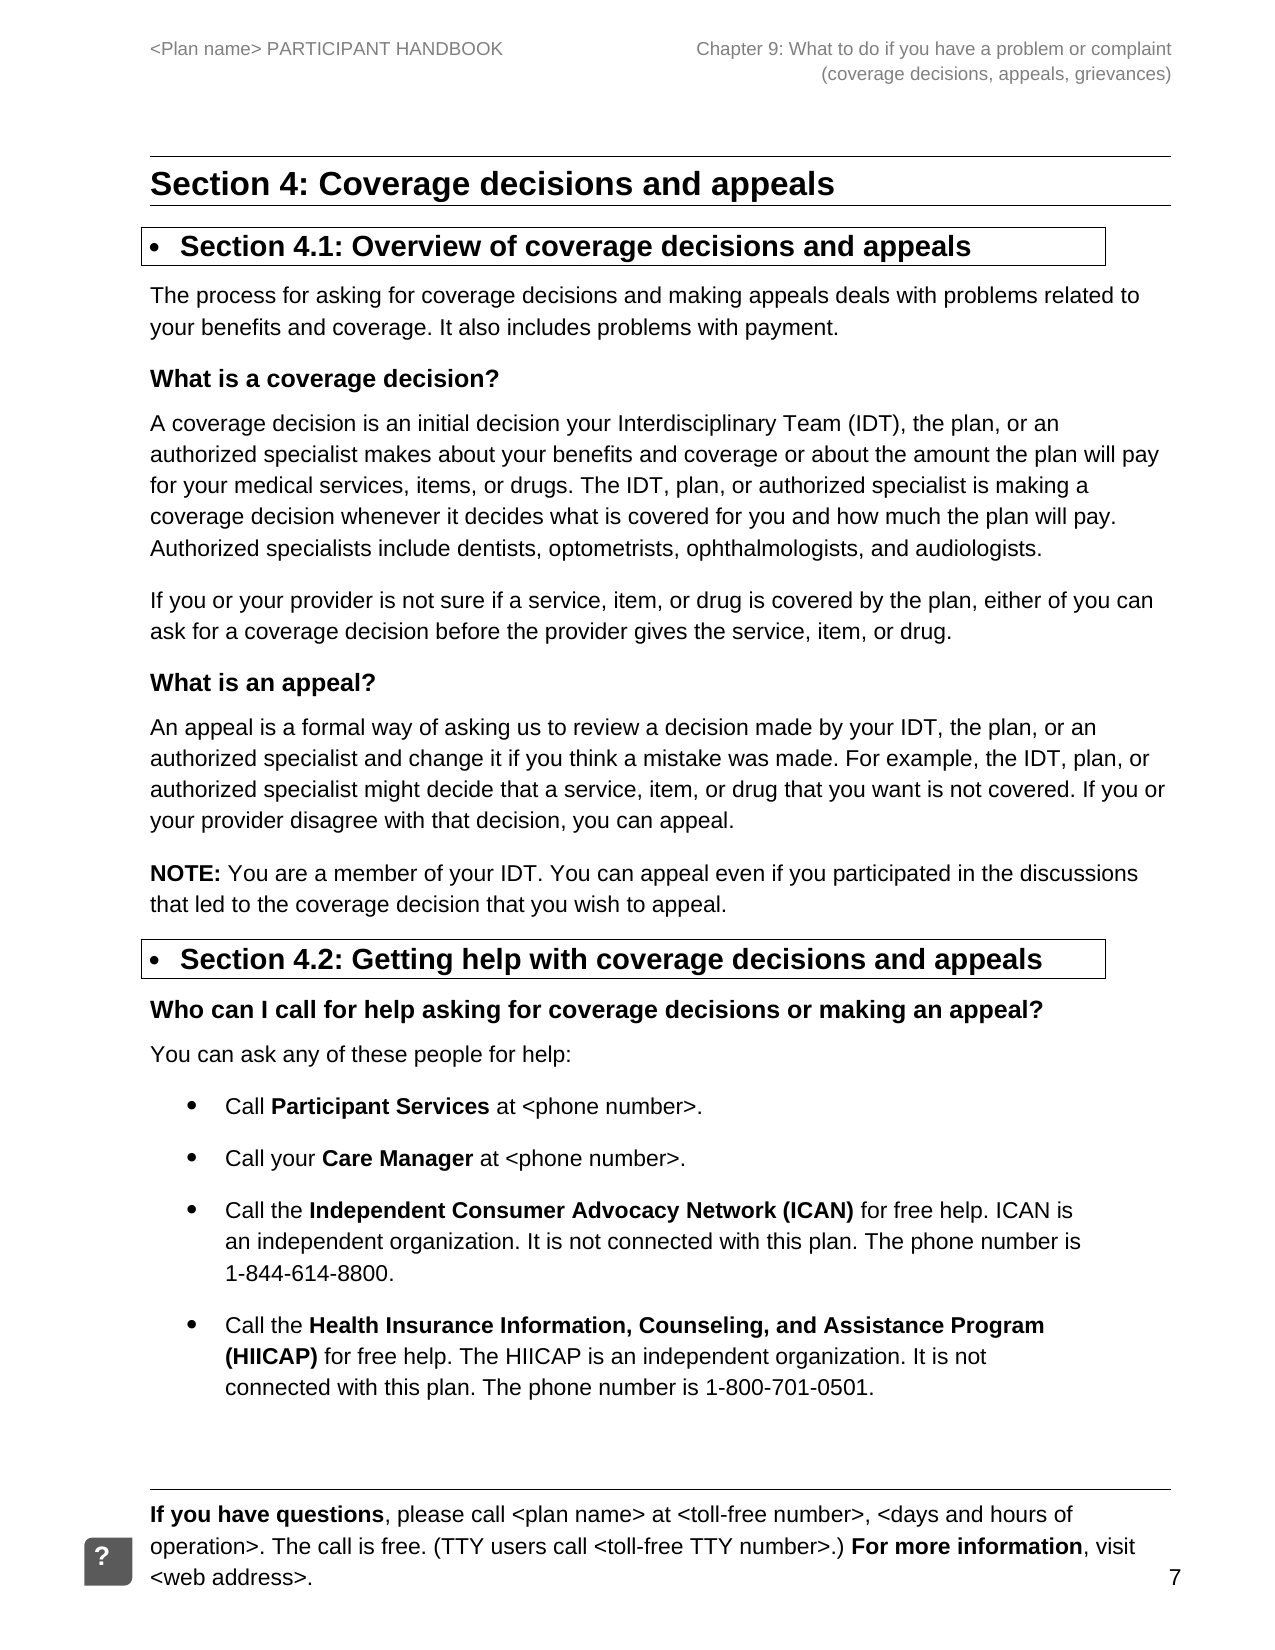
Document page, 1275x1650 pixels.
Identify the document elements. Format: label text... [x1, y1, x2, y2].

list Call the Independent Consumer Advocacy Network (ICAN) for free help. ICAN is an independent organization. It is not connected with this plan. The phone number is 1-844-614-8800. [187, 1193, 1096, 1287]
subtitle Section 4.1: Overview of coverage decisions and appeals [142, 228, 1105, 265]
subtitle What is a coverage decision? [150, 362, 1096, 393]
subtitle Section 4.2: Getting help with coverage decisions and appeals [142, 940, 1105, 978]
subtitle Who can I call for help asking for coverage decisions or making an appeal? [150, 991, 1096, 1025]
list Call Participant Services at <phone number>. [187, 1089, 1096, 1121]
subtitle What is an appeal? [150, 666, 1096, 698]
text NOTE: You are a member of your IDT. You can appeal even if you participated in the discussions that led to the coverage decision that you wish to appeal. [150, 856, 1171, 918]
text A coverage decision is an initial decision your Interdisciplinary Team (IDT), the plan, or an authorized specialist makes about your benefits and coverage or about the amount the plan will pay for your medical services, items, or drugs. The IDT, plan, or authorized specialist is making a coverage decision whenever it decides what is covered for you and how much the plan will pay. Authorized specialists include dentists, optometrists, ophthalmologists, and audiologists. [150, 406, 1171, 562]
text The process for asking for coverage decisions and making appeals deals with problems related to your benefits and coverage. It also includes problems with payment. [150, 279, 1171, 341]
list Call your Care Manager at <phone number>. [187, 1141, 1096, 1173]
subtitle Section 4: Coverage decisions and appeals [150, 157, 1171, 205]
text An appeal is a formal way of asking us to review a decision made by your IDT, the plan, or an authorized specialist and change it if you think a mistake was made. For example, the IDT, plan, or authorized specialist might decide that a service, item, or drug that you want is not covered. If you or your provider disagree with that decision, you can appeal. [150, 710, 1171, 835]
text You can ask any of these people for help: [150, 1037, 1171, 1068]
text If you or your provider is not sure if a service, item, or drug is covered by the plan, either of you can ask for a coverage decision before the provider gives the service, item, or drug. [150, 583, 1171, 646]
list Call the Health Insurance Information, Counseling, and Assistance Program (HIICAP) for free help. The HIICAP is an independent organization. It is not connected with this plan. The phone number is 1-800-701-0501. [187, 1308, 1096, 1402]
